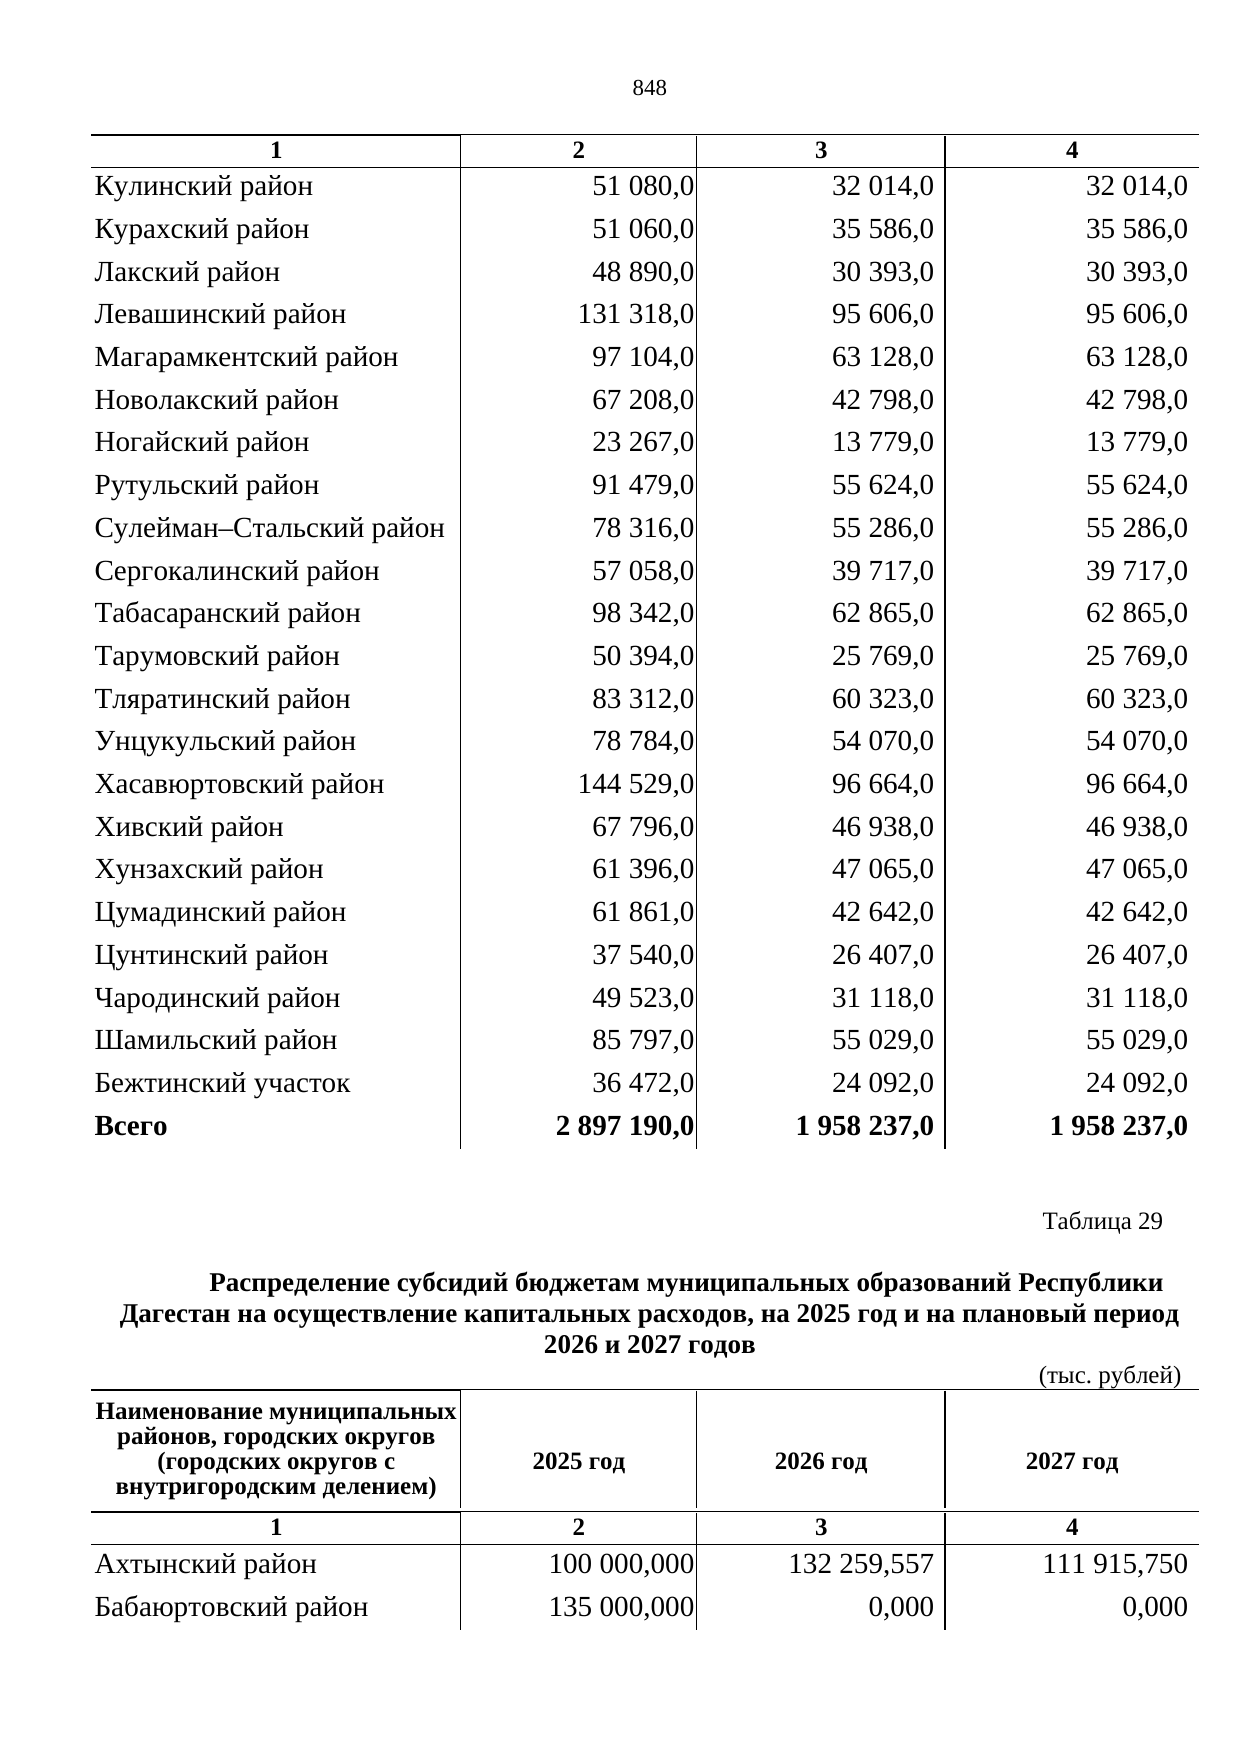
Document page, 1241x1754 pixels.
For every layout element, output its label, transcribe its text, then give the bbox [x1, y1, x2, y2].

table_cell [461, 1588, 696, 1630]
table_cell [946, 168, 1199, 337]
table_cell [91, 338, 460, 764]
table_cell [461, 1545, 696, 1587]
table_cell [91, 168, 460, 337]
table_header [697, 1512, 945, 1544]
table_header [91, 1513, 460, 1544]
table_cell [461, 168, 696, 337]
text Таблица 29 [118, 1206, 1181, 1235]
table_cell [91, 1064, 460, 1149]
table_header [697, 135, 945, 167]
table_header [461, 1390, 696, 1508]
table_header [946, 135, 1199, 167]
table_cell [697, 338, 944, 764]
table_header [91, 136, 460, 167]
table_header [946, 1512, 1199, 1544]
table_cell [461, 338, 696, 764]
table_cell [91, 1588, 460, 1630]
text Распределение субсидий бюджетам муниципальных образований Республики Дагестан на осуществление капитальных расходов, на 2025 год и на плановый период 2026 и 2027 годов [118, 1266, 1181, 1360]
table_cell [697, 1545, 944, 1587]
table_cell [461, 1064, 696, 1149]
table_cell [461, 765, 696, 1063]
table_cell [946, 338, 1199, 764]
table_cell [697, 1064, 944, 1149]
text (тыс. рублей) [118, 1360, 1181, 1388]
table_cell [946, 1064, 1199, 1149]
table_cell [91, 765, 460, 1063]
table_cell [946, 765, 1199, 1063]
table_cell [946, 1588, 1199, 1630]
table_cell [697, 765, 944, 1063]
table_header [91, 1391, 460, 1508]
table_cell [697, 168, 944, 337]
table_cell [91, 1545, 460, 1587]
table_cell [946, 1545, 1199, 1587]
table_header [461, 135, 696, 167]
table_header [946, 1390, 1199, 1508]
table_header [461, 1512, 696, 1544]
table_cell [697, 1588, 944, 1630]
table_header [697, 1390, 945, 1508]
